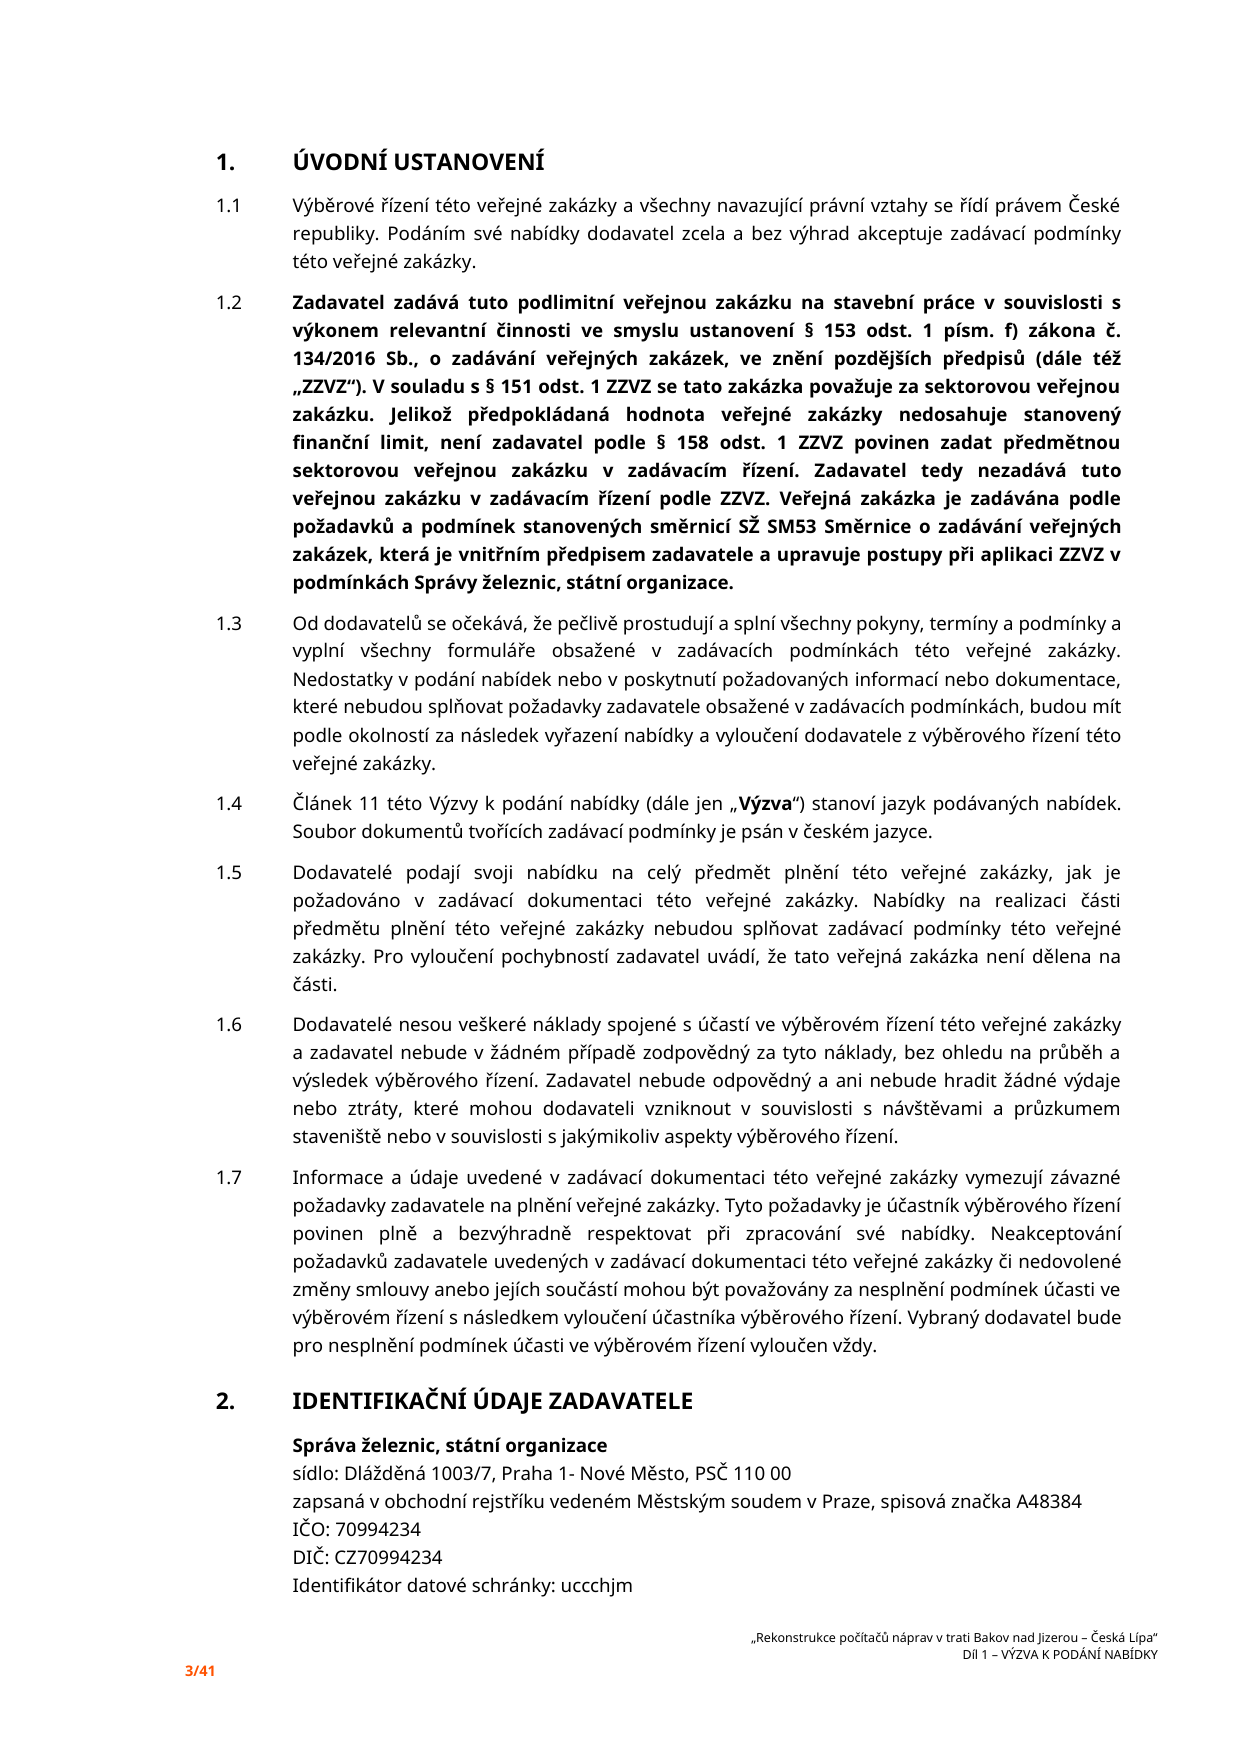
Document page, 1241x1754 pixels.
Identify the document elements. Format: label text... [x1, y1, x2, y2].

text zapsaná v obchodní rejstříku vedeném Městským soudem v Praze, spisová značka A48384 [292, 1488, 1122, 1514]
text Identifikátor datové schránky: uccchjm [292, 1572, 1122, 1598]
text IDENTIFIKAČNÍ ÚDAJE ZADAVATELE [216, 1385, 1122, 1417]
text Správa železnic, státní organizace [292, 1432, 1122, 1458]
text Dodavatelé nesou veškeré náklady spojené s účastí ve výběrovém řízení této veřejné zakázky a zadavatel nebude v žádném případě zodpovědný za tyto náklady, bez ohledu na průběh a výsledek výběrového řízení. Zadavatel nebude odpovědný a ani nebude hradit žádné výdaje nebo ztráty, které mohou dodavateli vzniknout v souvislosti s návštěvami a průzkumem staveniště nebo v souvislosti s jakýmikoliv aspekty výběrového řízení. [216, 1012, 1122, 1149]
text Informace a údaje uvedené v zadávací dokumentaci této veřejné zakázky vymezují závazné požadavky zadavatele na plnění veřejné zakázky. Tyto požadavky je účastník výběrového řízení povinen plně a bezvýhradně respektovat při zpracování své nabídky. Neakceptování požadavků zadavatele uvedených v zadávací dokumentaci této veřejné zakázky či nedovolené změny smlouvy anebo jejích součástí mohou být považovány za nesplnění podmínek účasti ve výběrovém řízení s následkem vyloučení účastníka výběrového řízení. Vybraný dodavatel bude pro nesplnění podmínek účasti ve výběrovém řízení vyloučen vždy. [216, 1164, 1122, 1358]
text sídlo: Dlážděná 1003/7, Praha 1- Nové Město, PSČ 110 00 [292, 1460, 1122, 1486]
text ÚVODNÍ USTANOVENÍ [216, 146, 1122, 177]
text Výběrové řízení této veřejné zakázky a všechny navazující právní vztahy se řídí právem České republiky. Podáním své nabídky dodavatel zcela a bez výhrad akceptuje zadávací podmínky této veřejné zakázky. [216, 192, 1122, 274]
text DIČ: CZ70994234 [292, 1544, 1122, 1570]
text Článek 11 této Výzvy k podání nabídky (dále jen „Výzva“) stanoví jazyk podávaných nabídek. Soubor dokumentů tvořících zadávací podmínky je psán v českém jazyce. [216, 790, 1122, 844]
text IČO: 70994234 [292, 1516, 1122, 1542]
text Zadavatel zadává tuto podlimitní veřejnou zakázku na stavební práce v souvislosti s výkonem relevantní činnosti ve smyslu ustanovení § 153 odst. 1 písm. f) zákona č. 134/2016 Sb., o zadávání veřejných zakázek, ve znění pozdějších předpisů (dále též „ZZVZ“). V souladu s § 151 odst. 1 ZZVZ se tato zakázka považuje za sektorovou veřejnou zakázku. Jelikož předpokládaná hodnota veřejné zakázky nedosahuje stanovený finanční limit, není zadavatel podle § 158 odst. 1 ZZVZ povinen zadat předmětnou sektorovou veřejnou zakázku v zadávacím řízení. Zadavatel tedy nezadává tuto veřejnou zakázku v zadávacím řízení podle ZZVZ. Veřejná zakázka je zadávána podle požadavků a podmínek stanovených směrnicí SŽ SM53 Směrnice o zadávání veřejných zakázek, která je vnitřním předpisem zadavatele a upravuje postupy při aplikaci ZZVZ v podmínkách Správy železnic, státní organizace. [216, 289, 1122, 595]
text Od dodavatelů se očekává, že pečlivě prostudují a splní všechny pokyny, termíny a podmínky a vyplní všechny formuláře obsažené v zadávacích podmínkách této veřejné zakázky. Nedostatky v podání nabídek nebo v poskytnutí požadovaných informací nebo dokumentace, které nebudou splňovat požadavky zadavatele obsažené v zadávacích podmínkách, budou mít podle okolností za následek vyřazení nabídky a vyloučení dodavatele z výběrového řízení této veřejné zakázky. [216, 610, 1122, 775]
text Dodavatelé podají svoji nabídku na celý předmět plnění této veřejné zakázky, jak je požadováno v zadávací dokumentaci této veřejné zakázky. Nabídky na realizaci části předmětu plnění této veřejné zakázky nebudou splňovat zadávací podmínky této veřejné zakázky. Pro vyloučení pochybností zadavatel uvádí, že tato veřejná zakázka není dělena na části. [216, 859, 1122, 997]
